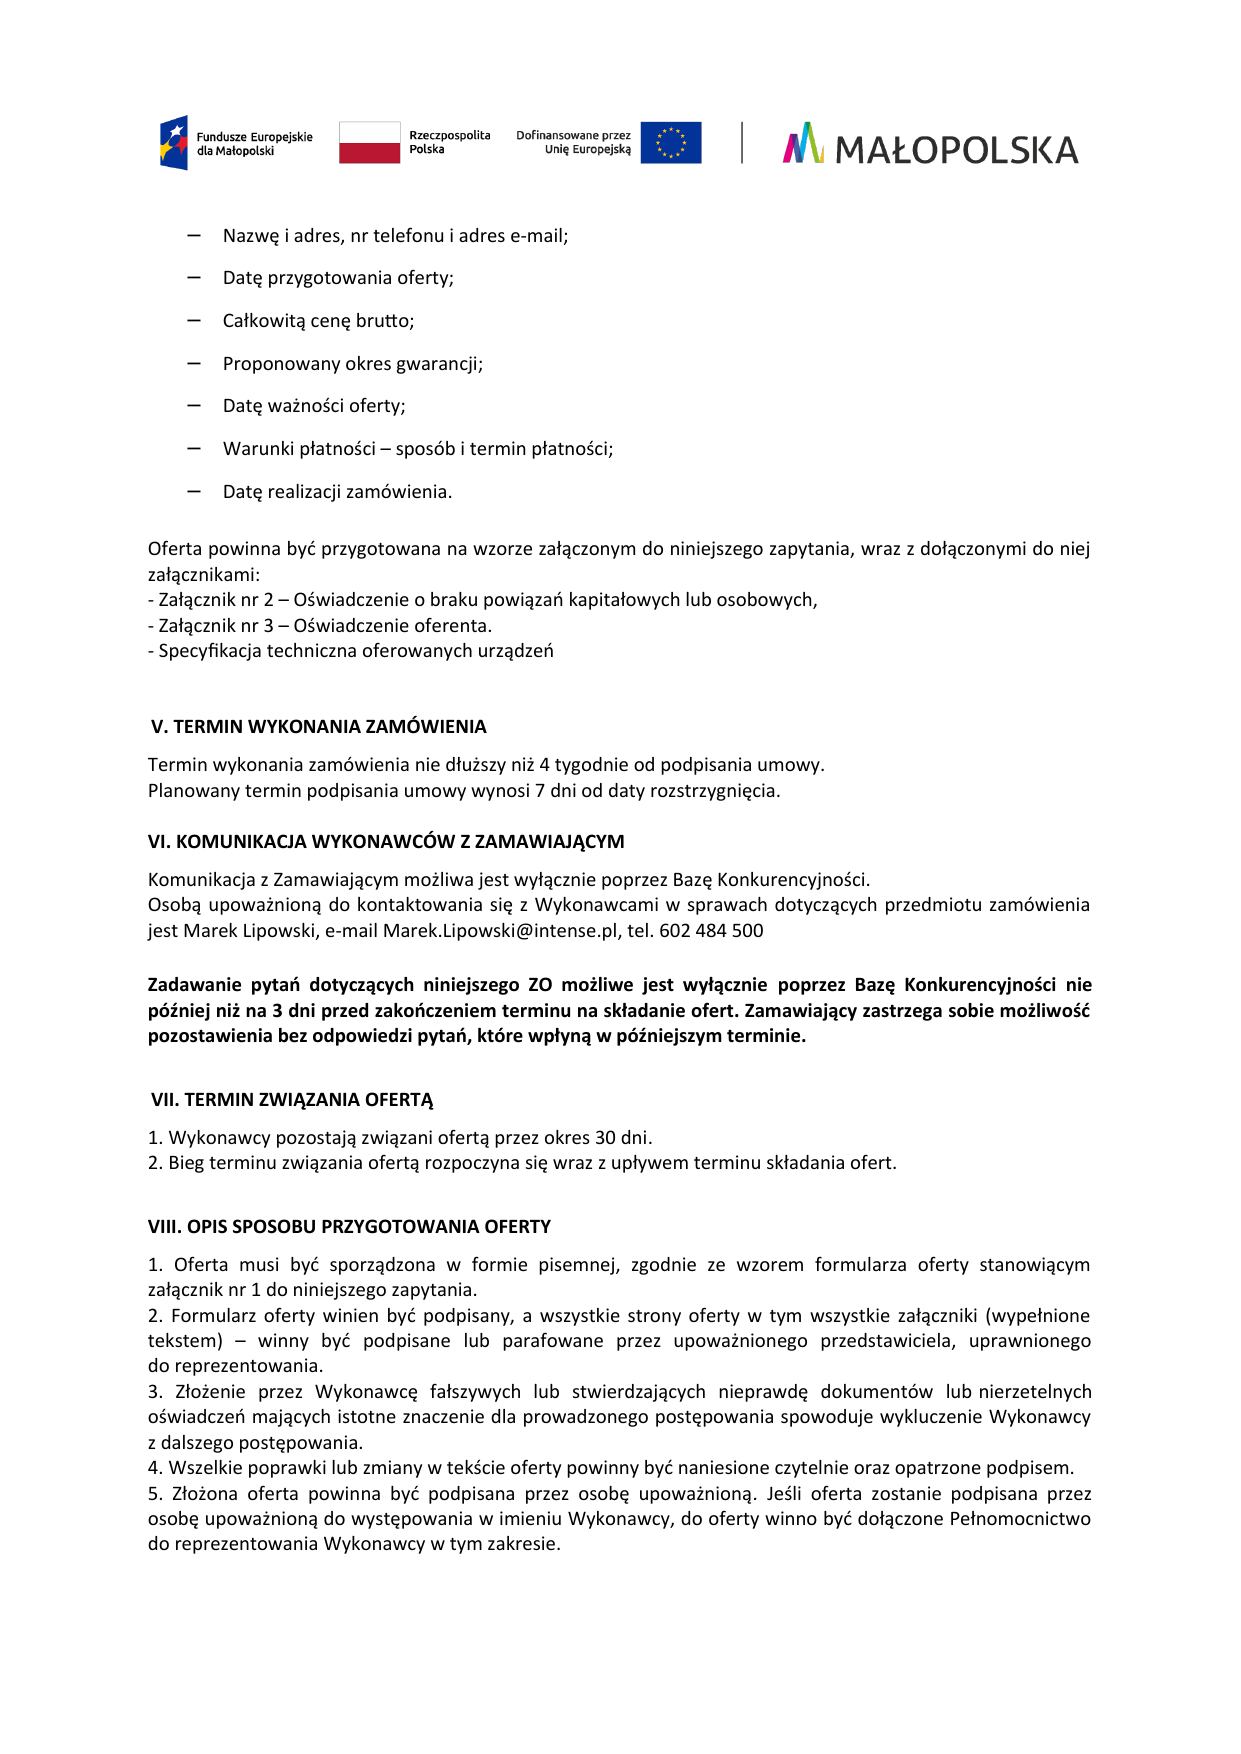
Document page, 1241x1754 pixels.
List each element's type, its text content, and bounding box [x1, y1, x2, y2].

picture [147, 101, 1093, 184]
text 1. Wykonawcy pozostają związani ofertą przez okres 30 dni. [148, 1124, 1092, 1149]
list Datę ważności oferty; [185, 382, 1092, 425]
text 1. Oferta musi być sporządzona w formie pisemnej, zgodnie ze wzorem formularza oferty stanowiącym załącznik nr 1 do niniejszego zapytania. [148, 1251, 1092, 1302]
text 4. Wszelkie poprawki lub zmiany w tekście oferty powinny być naniesione czytelnie oraz opatrzone podpisem. [148, 1454, 1092, 1480]
text 5. Złożona oferta powinna być podpisana przez osobę upoważnioną. Jeśli oferta zostanie podpisana przez osobę upoważnioną do występowania w imieniu Wykonawcy, do oferty winno być dołączone Pełnomocnictwo do reprezentowania Wykonawcy w tym zakresie. [148, 1480, 1092, 1556]
list Nazwę i adres, nr telefonu i adres e-mail; [185, 211, 1092, 254]
text Osobą upoważnioną do kontaktowania się z Wykonawcami w sprawach dotyczących przedmiotu zamówienia jest Marek Lipowski, e-mail Marek.Lipowski@intense.pl, tel. 602 484 500 [148, 891, 1092, 942]
text VII. TERMIN ZWIĄZANIA OFERTĄ [151, 1086, 1092, 1111]
list Całkowitą cenę brutto; [185, 297, 1092, 339]
text 2. Formularz oferty winien być podpisany, a wszystkie strony oferty w tym wszystkie załączniki (wypełnione tekstem) – winny być podpisane lub parafowane przez upoważnionego przedstawiciela, uprawnionego do reprezentowania. [148, 1302, 1092, 1378]
text Zadawanie pytań dotyczących niniejszego ZO możliwe jest wyłącznie poprzez Bazę Konkurencyjności nie później niż na 3 dni przed zakończeniem terminu na składanie ofert. Zamawiający zastrzega sobie możliwość pozostawienia bez odpowiedzi pytań, które wpłyną w późniejszym terminie. [148, 971, 1092, 1048]
list Datę przygotowania oferty; [185, 254, 1092, 297]
list Datę realizacji zamówienia. [185, 467, 1092, 510]
text Oferta powinna być przygotowana na wzorze załączonym do niniejszego zapytania, wraz z dołączonymi do niej załącznikami: [148, 536, 1092, 586]
text 3. Złożenie przez Wykonawcę fałszywych lub stwierdzających nieprawdę dokumentów lub nierzetelnych oświadczeń mających istotne znaczenie dla prowadzonego postępowania spowoduje wykluczenie Wykonawcy z dalszego postępowania. [148, 1378, 1092, 1454]
text Komunikacja z Zamawiającym możliwa jest wyłącznie poprzez Bazę Konkurencyjności. [148, 866, 1092, 891]
list Proponowany okres gwarancji; [185, 339, 1092, 382]
list Warunki płatności – sposób i termin płatności; [185, 425, 1092, 467]
text 2. Bieg terminu związania ofertą rozpoczyna się wraz z upływem terminu składania ofert. [148, 1149, 1092, 1175]
text V. TERMIN WYKONANIA ZAMÓWIENIA [151, 713, 1092, 739]
text Termin wykonania zamówienia nie dłuższy niż 4 tygodnie od podpisania umowy. [148, 752, 1092, 777]
text Planowany termin podpisania umowy wynosi 7 dni od daty rozstrzygnięcia. [148, 777, 1092, 802]
text VI. KOMUNIKACJA WYKONAWCÓW Z ZAMAWIAJĄCYM [148, 828, 1092, 853]
text - Załącznik nr 3 – Oświadczenie oferenta. [148, 612, 1092, 637]
text - Specyfikacja techniczna oferowanych urządzeń [148, 637, 1092, 663]
text VIII. OPIS SPOSOBU PRZYGOTOWANIA OFERTY [148, 1213, 1092, 1238]
text - Załącznik nr 2 – Oświadczenie o braku powiązań kapitałowych lub osobowych, [148, 586, 1092, 612]
